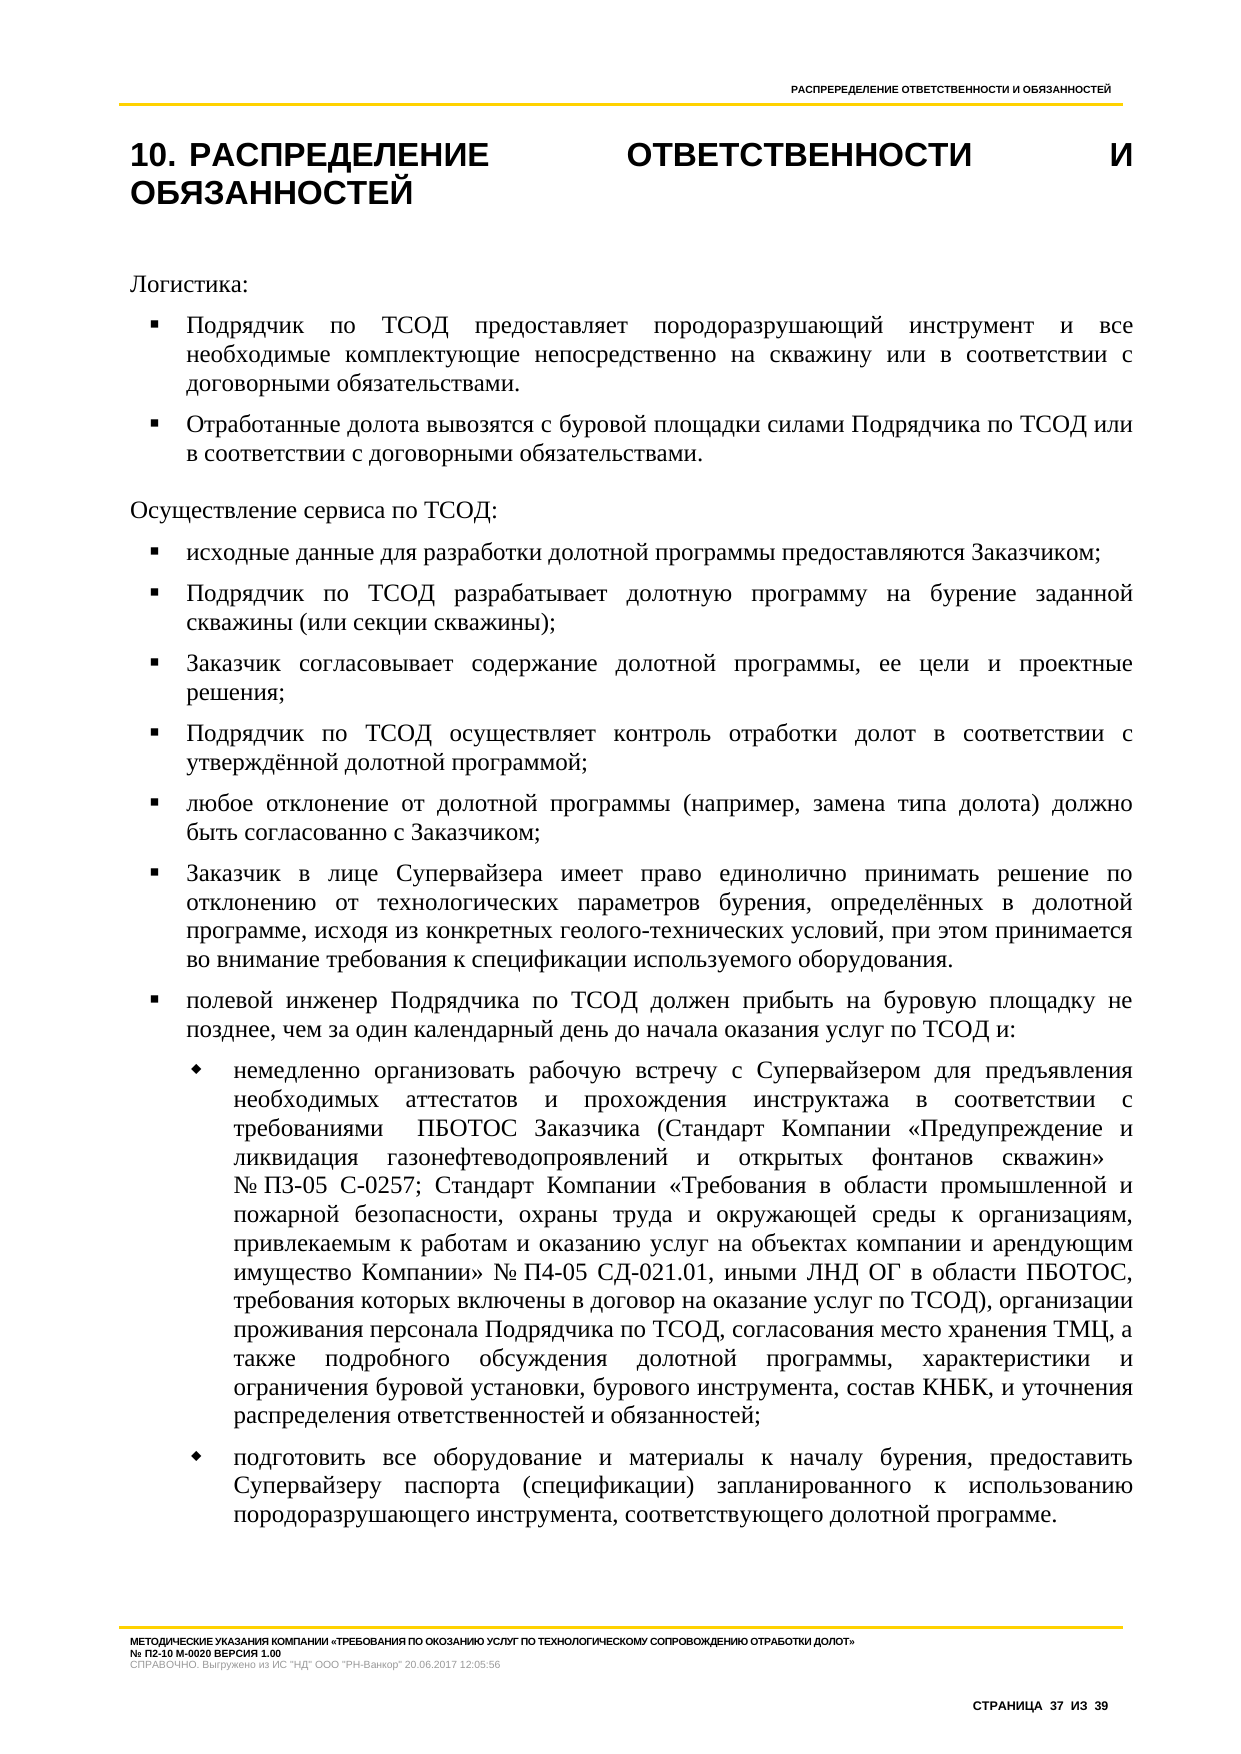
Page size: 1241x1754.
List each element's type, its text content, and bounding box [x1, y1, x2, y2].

list исходные данные для разработки долотной программы предоставляются Заказчиком; [149, 537, 1134, 566]
text Осуществление сервиса по ТСОД: [130, 496, 1134, 524]
list немедленно организовать рабочую встречу с Супервайзером для предъявления необходимых аттестатов и прохождения инструктажа в соответствии с требованиями ПБОТОС Заказчика (Стандарт Компании «Предупреждение и ликвидация газонефтеводопроявлений и открытых фонтанов скважин» № П3-05 С-0257; Стандарт Компании «Требования в области промышленной и пожарной безопасности, охраны труда и окружающей среды к организациям, привлекаемым к работам и оказанию услуг на объектах компании и арендующим имущество Компании» № П4-05 СД-021.01, иными ЛНД ОГ в области ПБОТОС, требования которых включены в договор на оказание услуг по ТСОД), организации проживания персонала Подрядчика по ТСОД, согласования место хранения ТМЦ, а также подробного обсуждения долотной программы, характеристики и ограничения буровой установки, бурового инструмента, состав КНБК, и уточнения распределения ответственностей и обязанностей; [189, 1056, 1134, 1429]
text Логистика: [130, 269, 1134, 298]
list полевой инженер Подрядчика по ТСОД должен прибыть на буровую площадку не позднее, чем за один календарный день до начала оказания услуг по ТСОД и: [149, 986, 1134, 1043]
list Подрядчик по ТСОД разрабатывает долотную программу на бурение заданной скважины (или секции скважины); [149, 578, 1134, 636]
list Подрядчик по ТСОД предоставляет породоразрушающий инструмент и все необходимые комплектующие непосредственно на скважину или в соответствии с договорными обязательствами. [149, 311, 1134, 397]
list РАСПРЕДЕЛЕНИЕ ОТВЕТСТВЕННОСТИ И ОБЯЗАННОСТЕЙ [130, 135, 1134, 212]
list любое отклонение от долотной программы (например, замена типа долота) должно быть согласованно с Заказчиком; [149, 788, 1134, 846]
list Заказчик в лице Супервайзера имеет право единолично принимать решение по отклонению от технологических параметров бурения, определённых в долотной программе, исходя из конкретных геолого-технических условий, при этом принимается во внимание требования к спецификации используемого оборудования. [149, 858, 1134, 973]
list Подрядчик по ТСОД осуществляет контроль отработки долот в соответствии с утверждённой долотной программой; [149, 718, 1134, 776]
list Отработанные долота вывозятся с буровой площадки силами Подрядчика по ТСОД или в соответствии с договорными обязательствами. [149, 409, 1134, 467]
list Заказчик согласовывает содержание долотной программы, ее цели и проектные решения; [149, 648, 1134, 706]
list подготовить все оборудование и материалы к началу бурения, предоставить Супервайзеру паспорта (спецификации) запланированного к использованию породоразрушающего инструмента, соответствующего долотной программе. [189, 1442, 1134, 1528]
